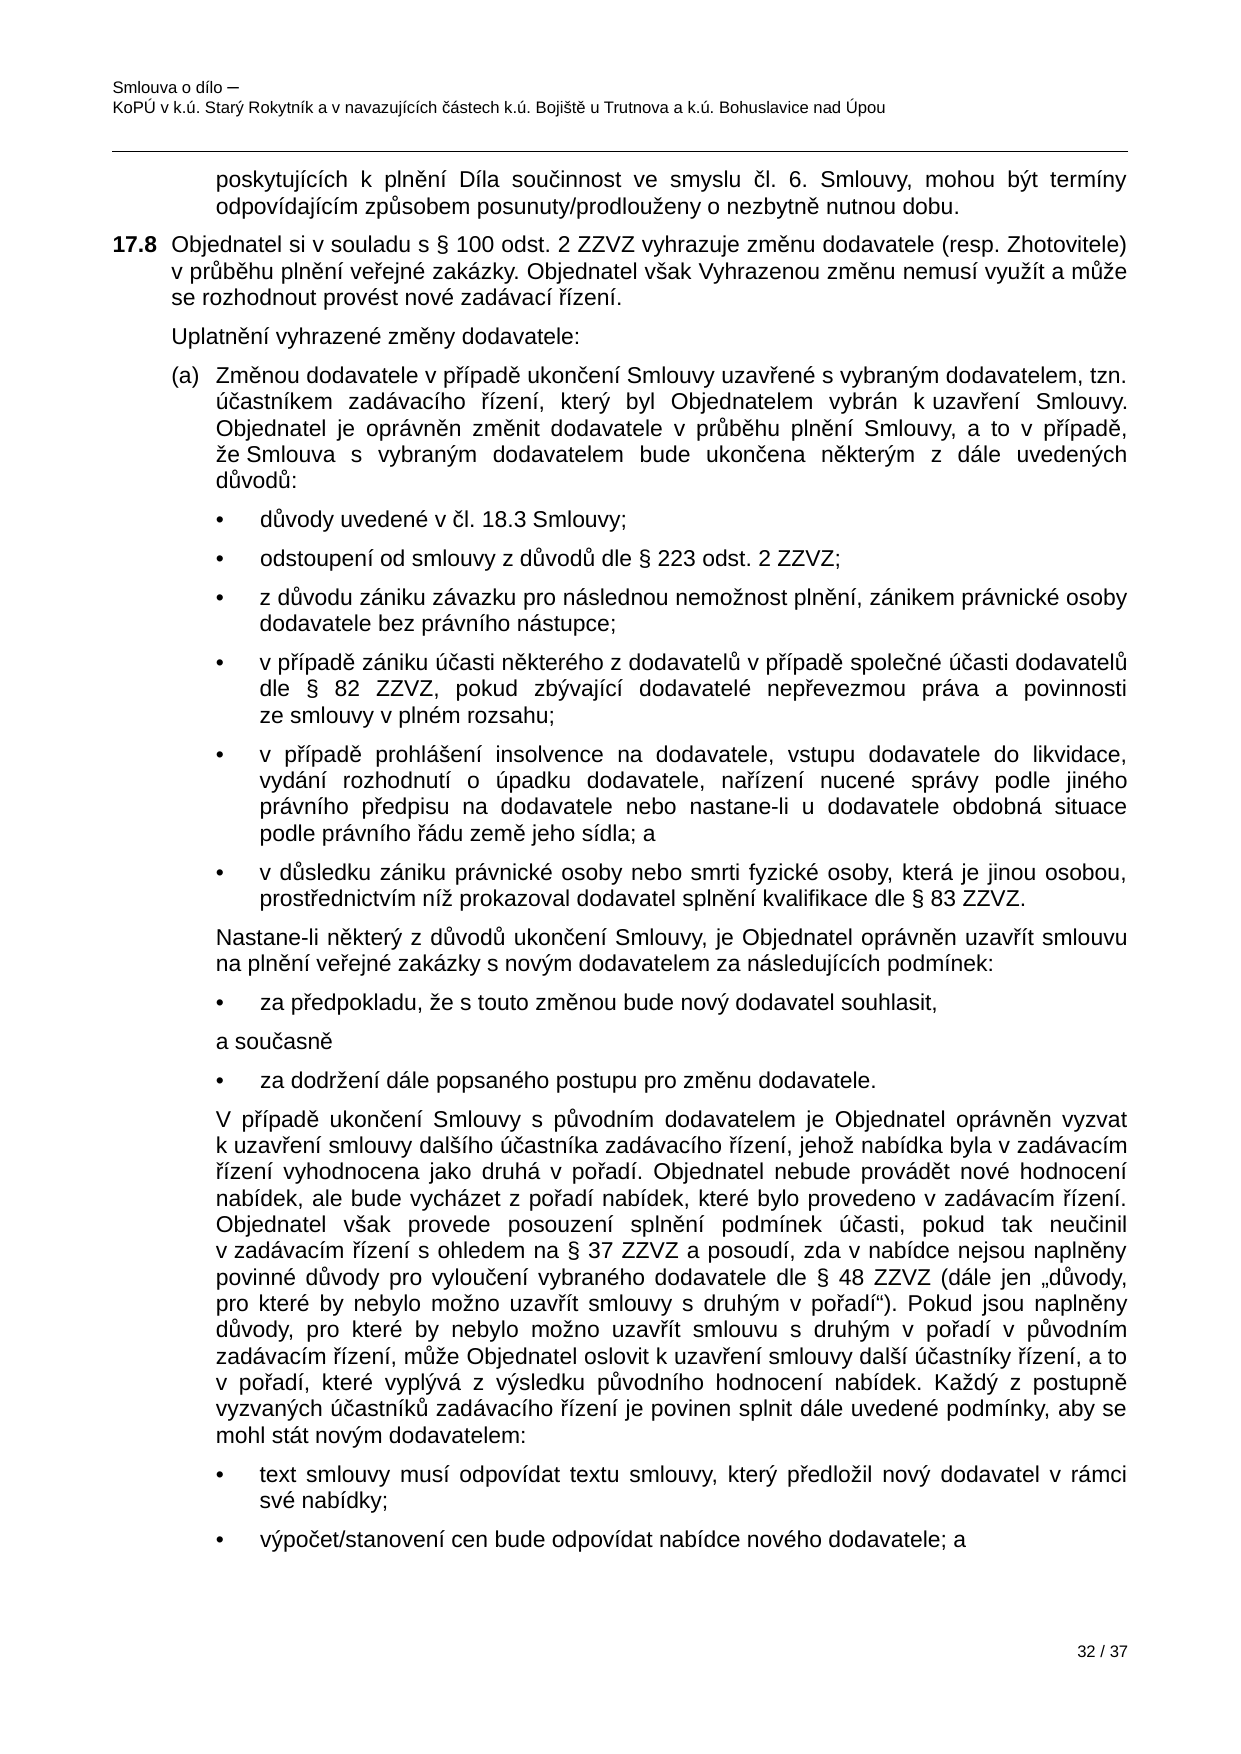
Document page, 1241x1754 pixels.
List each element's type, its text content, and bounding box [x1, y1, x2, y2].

text • odstoupení od smlouvy z důvodů dle § 223 odst. 2 ZZVZ; [216, 545, 1128, 571]
text • text smlouvy musí odpovídat textu smlouvy, který předložil nový dodavatel v rámci své nabídky; [216, 1461, 1128, 1513]
text • v důsledku zániku právnické osoby nebo smrti fyzické osoby, která je jinou osobou, prostřednictvím níž prokazoval dodavatel splnění kvalifikace dle § 83 ZZVZ. [216, 858, 1128, 911]
text • v případě zániku účasti některého z dodavatelů v případě společné účasti dodavatelů dle § 82 ZZVZ, pokud zbývající dodavatelé nepřevezmou práva a povinnosti ze smlouvy v plném rozsahu; [216, 649, 1128, 728]
text • za předpokladu, že s touto změnou bude nový dodavatel souhlasit, [216, 989, 1128, 1015]
list Uplatnění vyhrazené změny dodavatele: [112, 323, 1128, 349]
list Změnou dodavatele v případě ukončení Smlouvy uzavřené s vybraným dodavatelem, tzn. účastníkem zadávacího řízení, který byl Objednatelem vybrán k uzavření Smlouvy. Objednatel je oprávněn změnit dodavatele v průběhu plnění Smlouvy, a to v případě, že Smlouva s vybraným dodavatelem bude ukončena některým z dále uvedených důvodů: [171, 362, 1128, 494]
text V případě ukončení Smlouvy s původním dodavatelem je Objednatel oprávněn vyzvat k uzavření smlouvy dalšího účastníka zadávacího řízení, jehož nabídka byla v zadávacím řízení vyhodnocena jako druhá v pořadí. Objednatel nebude provádět nové hodnocení nabídek, ale bude vycházet z pořadí nabídek, které bylo provedeno v zadávacím řízení. Objednatel však provede posouzení splnění podmínek účasti, pokud tak neučinil v zadávacím řízení s ohledem na § 37 ZZVZ a posoudí, zda v nabídce nejsou naplněny povinné důvody pro vyloučení vybraného dodavatele dle § 48 ZZVZ (dále jen „důvody, pro které by nebylo možno uzavřít smlouvy s druhým v pořadí“). Pokud jsou naplněny důvody, pro které by nebylo možno uzavřít smlouvu s druhým v pořadí v původním zadávacím řízení, může Objednatel oslovit k uzavření smlouvy další účastníky řízení, a to v pořadí, které vyplývá z výsledku původního hodnocení nabídek. Každý z postupně vyzvaných účastníků zadávacího řízení je povinen splnit dále uvedené podmínky, aby se mohl stát novým dodavatelem: [216, 1106, 1128, 1448]
text • v případě prohlášení insolvence na dodavatele, vstupu dodavatele do likvidace, vydání rozhodnutí o úpadku dodavatele, nařízení nucené správy podle jiného právního předpisu na dodavatele nebo nastane-li u dodavatele obdobná situace podle právního řádu země jeho sídla; a [216, 741, 1128, 846]
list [171, 166, 1128, 219]
text • výpočet/stanovení cen bude odpovídat nabídce nového dodavatele; a [216, 1526, 1128, 1552]
text • důvody uvedené v čl. 18.3 Smlouvy; [216, 506, 1128, 532]
text Objednatel si v souladu s § 100 odst. 2 ZZVZ vyhrazuje změnu dodavatele (resp. Zhotovitele) v průběhu plnění veřejné zakázky. Objednatel však Vyhrazenou změnu nemusí využít a může se rozhodnout provést nové zadávací řízení. [112, 231, 1128, 311]
text Nastane-li některý z důvodů ukončení Smlouvy, je Objednatel oprávněn uzavřít smlouvu na plnění veřejné zakázky s novým dodavatelem za následujících podmínek: [216, 924, 1128, 976]
text a současně [186, 1028, 1128, 1054]
text • za dodržení dále popsaného postupu pro změnu dodavatele. [216, 1067, 1128, 1093]
text • z důvodu zániku závazku pro následnou nemožnost plnění, zánikem právnické osoby dodavatele bez právního nástupce; [216, 584, 1128, 637]
